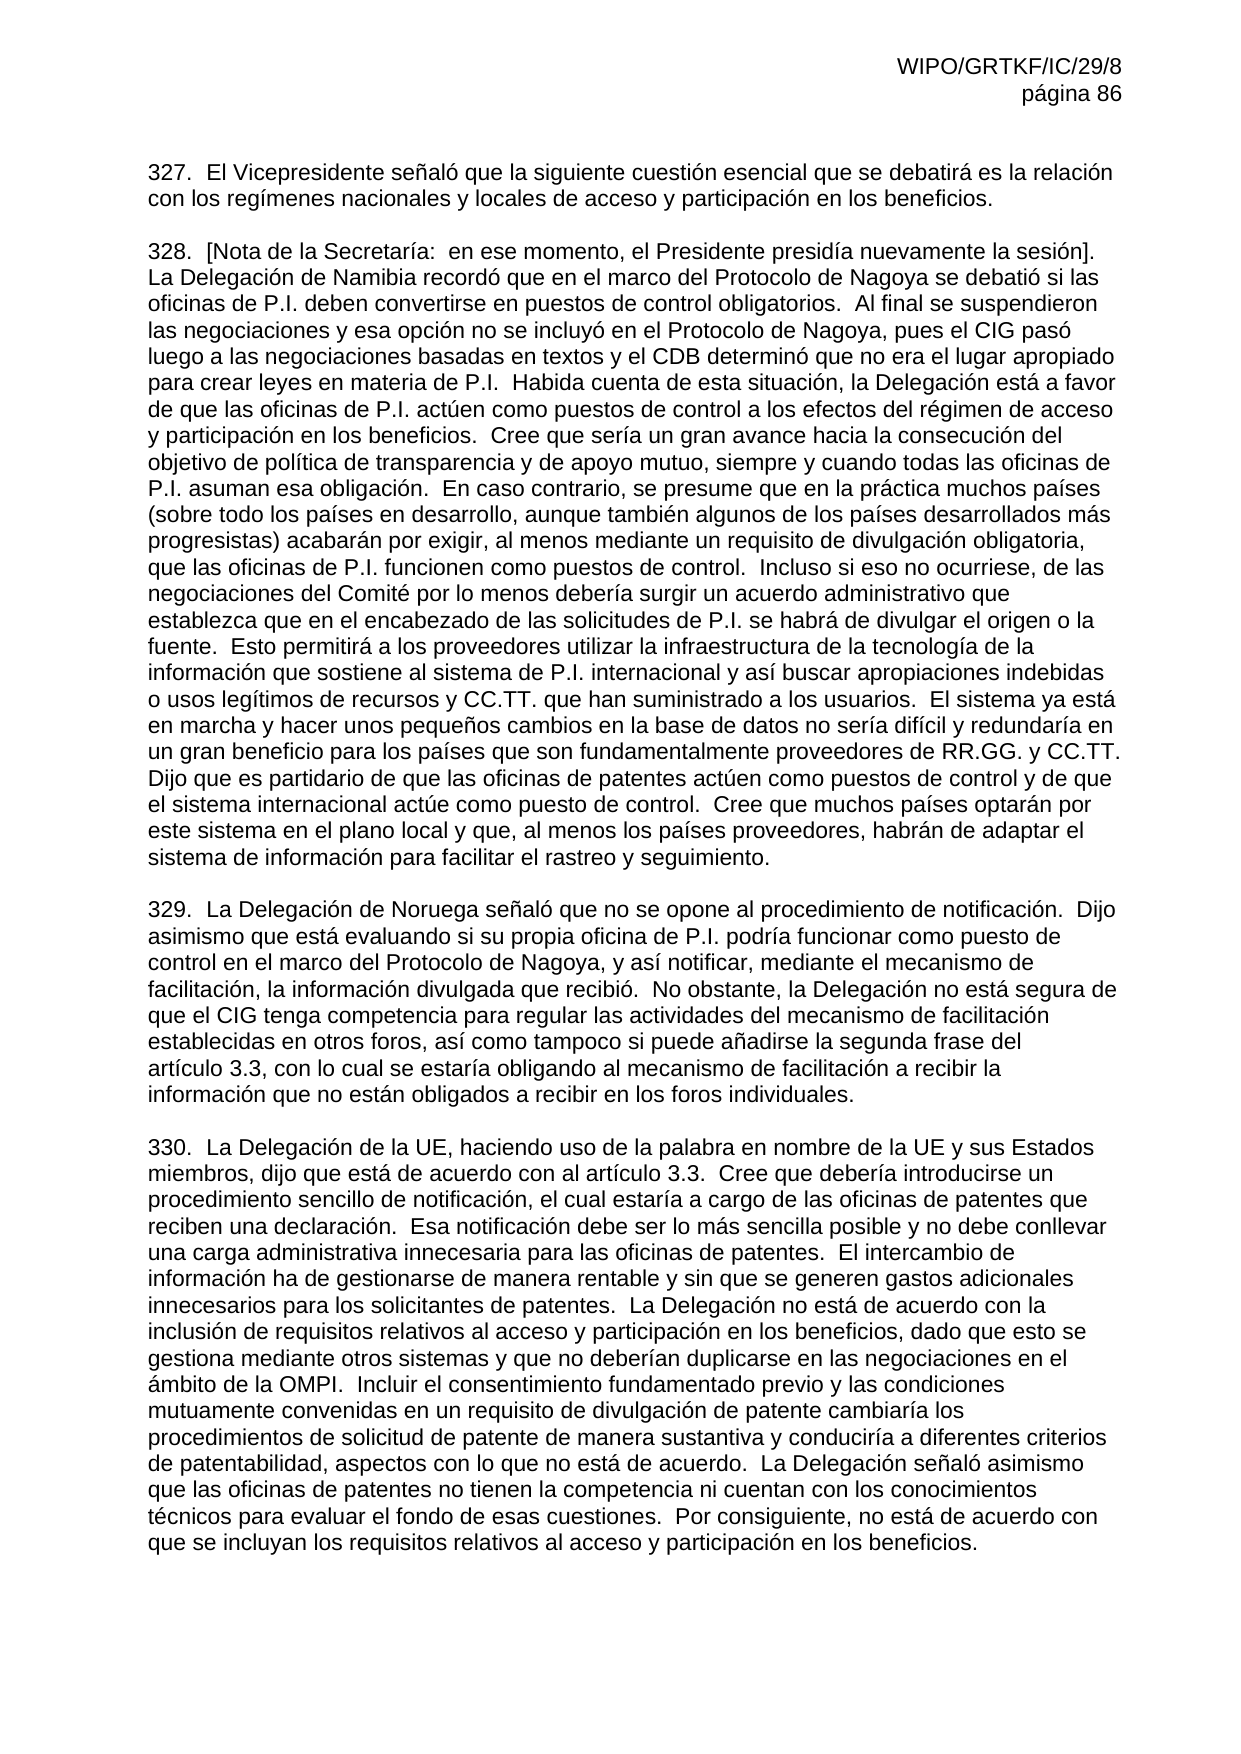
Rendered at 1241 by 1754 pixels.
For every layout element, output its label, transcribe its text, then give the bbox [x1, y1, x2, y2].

list La Delegación de la UE, haciendo uso de la palabra en nombre de la UE y sus Estados miembros, dijo que está de acuerdo con al artículo 3.3. Cree que debería introducirse un procedimiento sencillo de notificación, el cual estaría a cargo de las oficinas de patentes que reciben una declaración. Esa notificación debe ser lo más sencilla posible y no debe conllevar una carga administrativa innecesaria para las oficinas de patentes. El intercambio de información ha de gestionarse de manera rentable y sin que se generen gastos adicionales innecesarios para los solicitantes de patentes. La Delegación no está de acuerdo con la inclusión de requisitos relativos al acceso y participación en los beneficios, dado que esto se gestiona mediante otros sistemas y que no deberían duplicarse en las negociaciones en el ámbito de la OMPI. Incluir el consentimiento fundamentado previo y las condiciones mutuamente convenidas en un requisito de divulgación de patente cambiaría los procedimientos de solicitud de patente de manera sustantiva y conduciría a diferentes criterios de patentabilidad, aspectos con lo que no está de acuerdo. La Delegación señaló asimismo que las oficinas de patentes no tienen la competencia ni cuentan con los conocimientos técnicos para evaluar el fondo de esas cuestiones. Por consiguiente, no está de acuerdo con que se incluyan los requisitos relativos al acceso y participación en los beneficios. [148, 1134, 1122, 1555]
list La Delegación de Noruega señaló que no se opone al procedimiento de notificación. Dijo asimismo que está evaluando si su propia oficina de P.I. podría funcionar como puesto de control en el marco del Protocolo de Nagoya, y así notificar, mediante el mecanismo de facilitación, la información divulgada que recibió. No obstante, la Delegación no está segura de que el CIG tenga competencia para regular las actividades del mecanismo de facilitación establecidas en otros foros, así como tampoco si puede añadirse la segunda frase del artículo 3.3, con lo cual se estaría obligando al mecanismo de facilitación a recibir la información que no están obligados a recibir en los foros individuales. [148, 896, 1122, 1107]
list El Vicepresidente señaló que la siguiente cuestión esencial que se debatirá es la relación con los regímenes nacionales y locales de acceso y participación en los beneficios. [148, 158, 1122, 211]
list [Nota de la Secretaría: en ese momento, el Presidente presidía nuevamente la sesión]. La Delegación de Namibia recordó que en el marco del Protocolo de Nagoya se debatió si las oficinas de P.I. deben convertirse en puestos de control obligatorios. Al final se suspendieron las negociaciones y esa opción no se incluyó en el Protocolo de Nagoya, pues el CIG pasó luego a las negociaciones basadas en textos y el CDB determinó que no era el lugar apropiado para crear leyes en materia de P.I. Habida cuenta de esta situación, la Delegación está a favor de que las oficinas de P.I. actúen como puestos de control a los efectos del régimen de acceso y participación en los beneficios. Cree que sería un gran avance hacia la consecución del objetivo de política de transparencia y de apoyo mutuo, siempre y cuando todas las oficinas de P.I. asuman esa obligación. En caso contrario, se presume que en la práctica muchos países (sobre todo los países en desarrollo, aunque también algunos de los países desarrollados más progresistas) acabarán por exigir, al menos mediante un requisito de divulgación obligatoria, que las oficinas de P.I. funcionen como puestos de control. Incluso si eso no ocurriese, de las negociaciones del Comité por lo menos debería surgir un acuerdo administrativo que establezca que en el encabezado de las solicitudes de P.I. se habrá de divulgar el origen o la fuente. Esto permitirá a los proveedores utilizar la infraestructura de la tecnología de la información que sostiene al sistema de P.I. internacional y así buscar apropiaciones indebidas o usos legítimos de recursos y CC.TT. que han suministrado a los usuarios. El sistema ya está en marcha y hacer unos pequeños cambios en la base de datos no sería difícil y redundaría en un gran beneficio para los países que son fundamentalmente proveedores de RR.GG. y CC.TT. Dijo que es partidario de que las oficinas de patentes actúen como puestos de control y de que el sistema internacional actúe como puesto de control. Cree que muchos países optarán por este sistema en el plano local y que, al menos los países proveedores, habrán de adaptar el sistema de información para facilitar el rastreo y seguimiento. [148, 238, 1122, 870]
